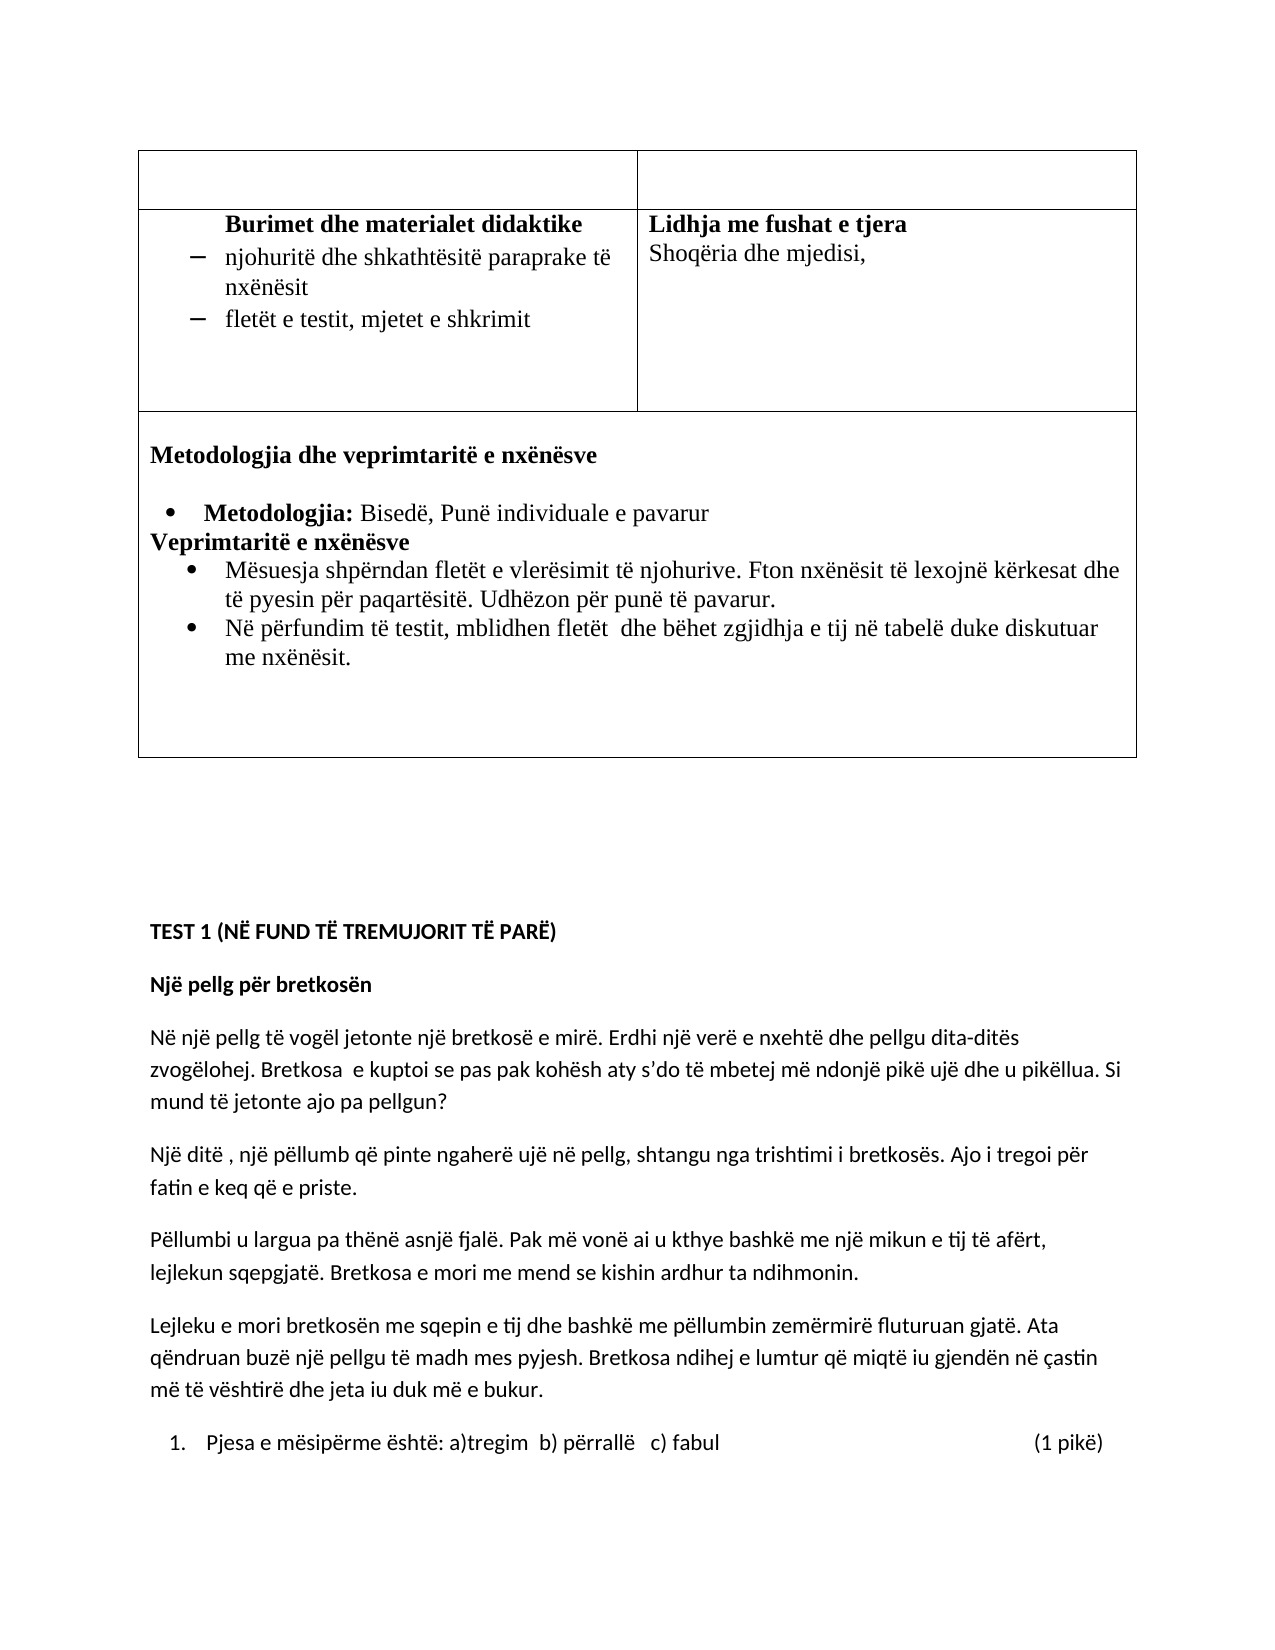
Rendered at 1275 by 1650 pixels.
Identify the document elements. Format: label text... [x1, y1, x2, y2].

text Lejleku e mori bretkosën me sqepin e tij dhe bashkë me pëllumbin zemërmirë fluturuan gjatë. Ata qëndruan buzë një pellgu të madh mes pyjesh. Bretkosa ndihej e lumtur që miqtë iu gjendën në çastin më të vështirë dhe jeta iu duk më e bukur. [150, 1311, 1125, 1403]
text Një pellg për bretkosën [150, 970, 1125, 998]
table_cell Lidhja me fushat e tjera Shoqëria dhe mjedisi, [638, 210, 1136, 411]
table_cell Burimet dhe materialet didaktike njohuritë dhe shkathtësitë paraprake të nxënësit fletët e testit, mjetet e shkrimit [139, 210, 637, 411]
text Në një pellg të vogël jetonte një bretkosë e mirë. Erdhi një verë e nxehtë dhe pellgu dita-ditës zvogëlohej. Bretkosa e kuptoi se pas pak kohësh aty s’do të mbetej më ndonjë pikë ujë dhe u pikëllua. Si mund të jetonte ajo pa pellgun? [150, 1023, 1125, 1115]
text Pëllumbi u largua pa thënë asnjë fjalë. Pak më vonë ai u kthye bashkë me një mikun e tij të afërt, lejlekun sqepgjatë. Bretkosa e mori me mend se kishin ardhur ta ndihmonin. [150, 1226, 1125, 1286]
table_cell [139, 151, 637, 208]
text Një ditë , një pëllumb që pinte ngaherë ujë në pellg, shtangu nga trishtimi i bretkosës. Ajo i tregoi për fatin e keq që e priste. [150, 1140, 1125, 1201]
text TEST 1 (NË FUND TË TREMUJORIT TË PARË) [150, 917, 1125, 945]
table_cell Metodologjia dhe veprimtaritë e nxënësve Metodologjia: Bisedë, Punë individuale e pavarur Veprimtaritë e nxënësve Mësuesja shpërndan fletët e vlerësimit të njohurive. Fton nxënësit të lexojnë kërkesat dhe të pyesin për paqartësitë. Udhëzon për punë të pavarur. Në përfundim të testit, mblidhen fletët dhe bëhet zgjidhja e tij në tabelë duke diskutuar me nxënësit. [139, 412, 1136, 757]
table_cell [638, 151, 1136, 208]
list Pjesa e mësipërme është: a)tregim b) përrallë c) fabul (1 pikë) [169, 1428, 1125, 1456]
